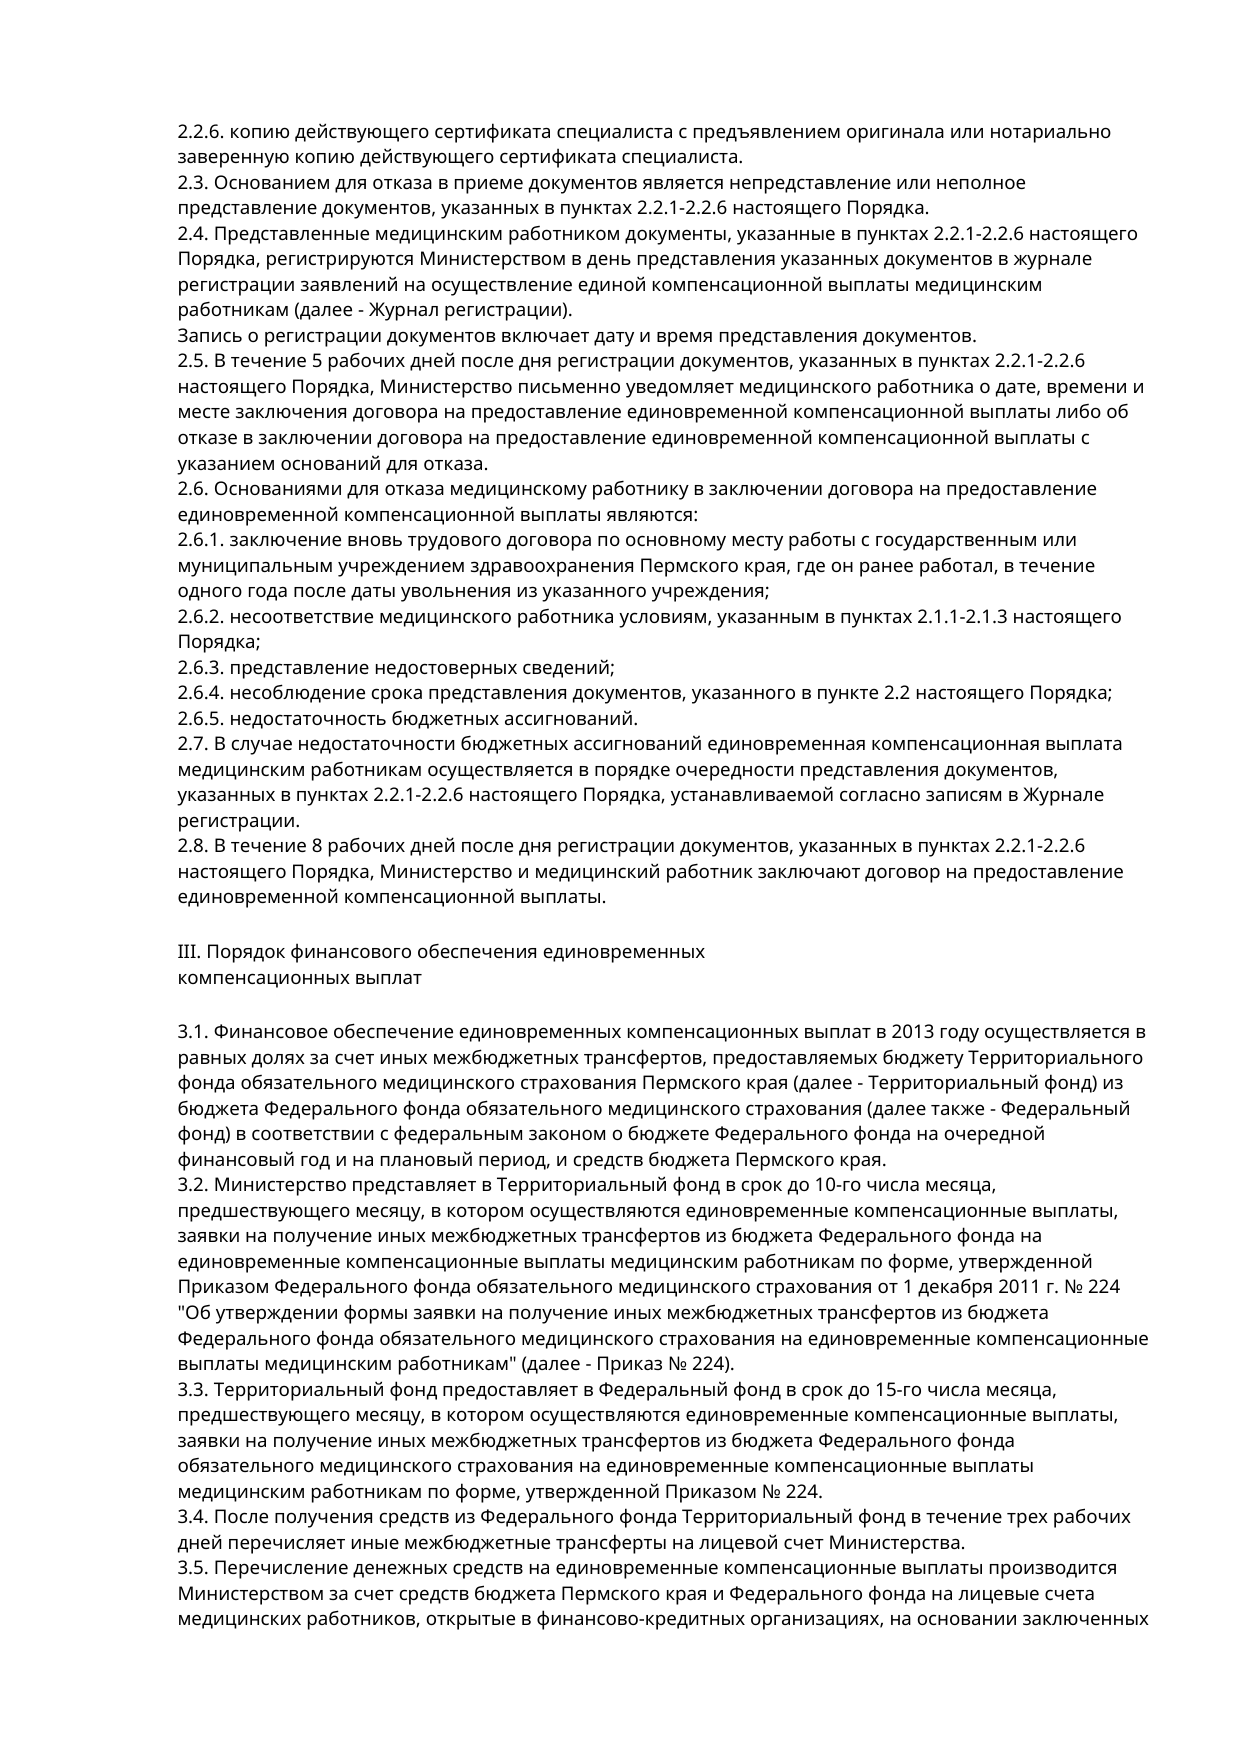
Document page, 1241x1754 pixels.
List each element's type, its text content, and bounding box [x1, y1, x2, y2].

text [177, 118, 1152, 909]
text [177, 1019, 1152, 1631]
text III. Порядок финансового обеспечения единовременных компенсационных выплат [177, 938, 1152, 989]
